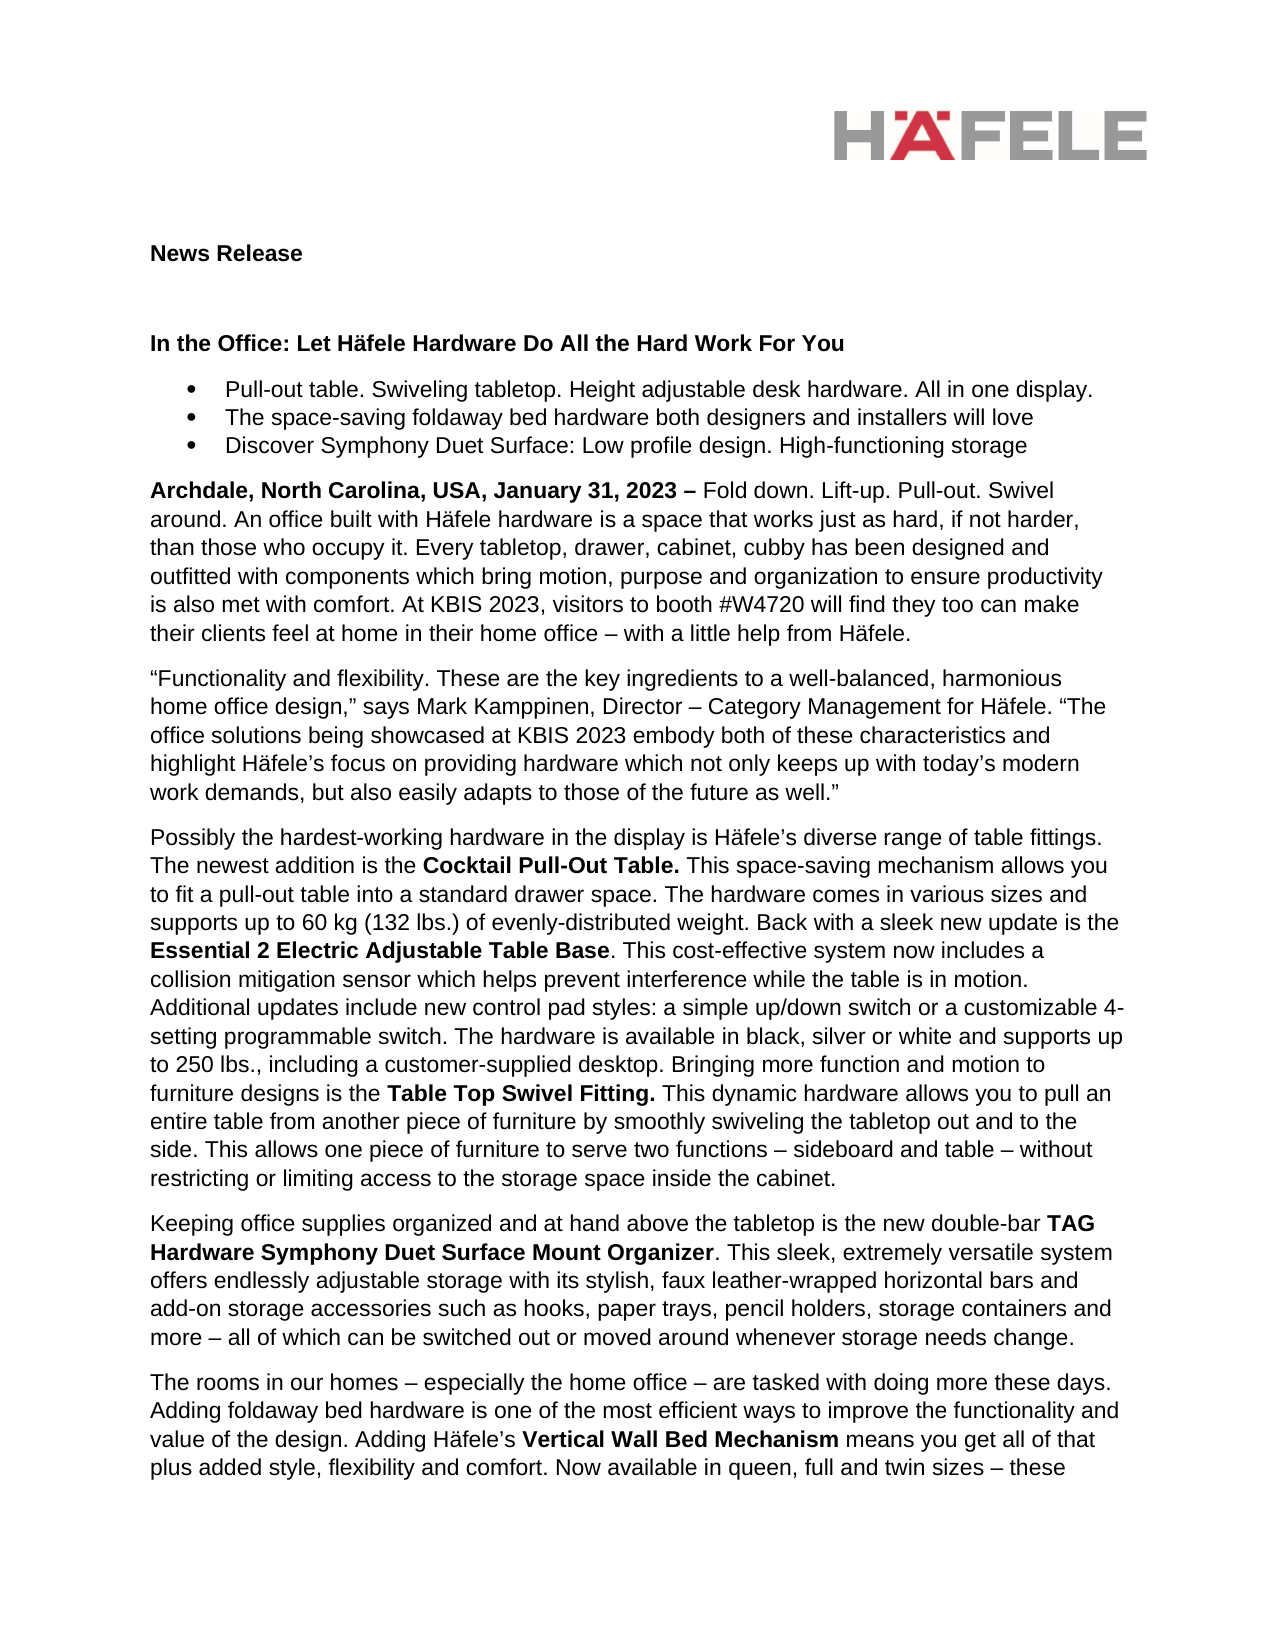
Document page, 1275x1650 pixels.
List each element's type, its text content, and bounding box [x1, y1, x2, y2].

text In the Office: Let Häfele Hardware Do All the Hard Work For You [150, 330, 1125, 357]
picture [834, 110, 1147, 160]
list Pull-out table. Swiveling tabletop. Height adjustable desk hardware. All in one display. [187, 376, 1125, 402]
list Discover Symphony Duet Surface: Low profile design. High-functioning storage [187, 432, 1125, 459]
text Possibly the hardest-working hardware in the display is Häfele’s diverse range of table fittings. The newest addition is the Cocktail Pull-Out Table. This space-saving mechanism allows you to fit a pull-out table into a standard drawer space. The hardware comes in various sizes and supports up to 60 kg (132 lbs.) of evenly-distributed weight. Back with a sleek new update is the Essential 2 Electric Adjustable Table Base. This cost-effective system now includes a collision mitigation sensor which helps prevent interference while the table is in motion. Additional updates include new control pad styles: a simple up/down switch or a customizable 4-setting programmable switch. The hardware is available in black, silver or white and supports up to 250 lbs., including a customer-supplied desktop. Bringing more function and motion to furniture designs is the Table Top Swivel Fitting. This dynamic hardware allows you to pull an entire table from another piece of furniture by smoothly swiveling the tabletop out and to the side. This allows one piece of furniture to serve two functions – sideboard and table – without restricting or limiting access to the storage space inside the cabinet. [150, 824, 1125, 1191]
text Keeping office supplies organized and at hand above the tabletop is the new double-bar TAG Hardware Symphony Duet Surface Mount Organizer. This sleek, extremely versatile system offers endlessly adjustable storage with its stylish, faux leather-wrapped horizontal bars and add-on storage accessories such as hooks, paper trays, pencil holders, storage containers and more – all of which can be switched out or moved around whenever storage needs change. [150, 1210, 1125, 1350]
list The space-saving foldaway bed hardware both designers and installers will love [187, 404, 1125, 430]
text “Functionality and flexibility. These are the key ingredients to a well-balanced, harmonious home office design,” says Mark Kamppinen, Director – Category Management for Häfele. “The office solutions being showcased at KBIS 2023 embody both of these characteristics and highlight Häfele’s focus on providing hardware which not only keeps up with today’s modern work demands, but also easily adapts to those of the future as well.” [150, 665, 1125, 805]
text Archdale, North Carolina, USA, January 31, 2023 – Fold down. Lift-up. Pull-out. Swivel around. An office built with Häfele hardware is a space that works just as hard, if not harder, than those who occupy it. Every tabletop, drawer, cabinet, cubby has been designed and outfitted with components which bring motion, purpose and organization to ensure productivity is also met with comfort. At KBIS 2023, visitors to booth #W4720 will find they too can make their clients feel at home in their home office – with a little help from Häfele. [150, 477, 1125, 646]
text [150, 1369, 1125, 1481]
text News Release [75, 240, 1125, 267]
